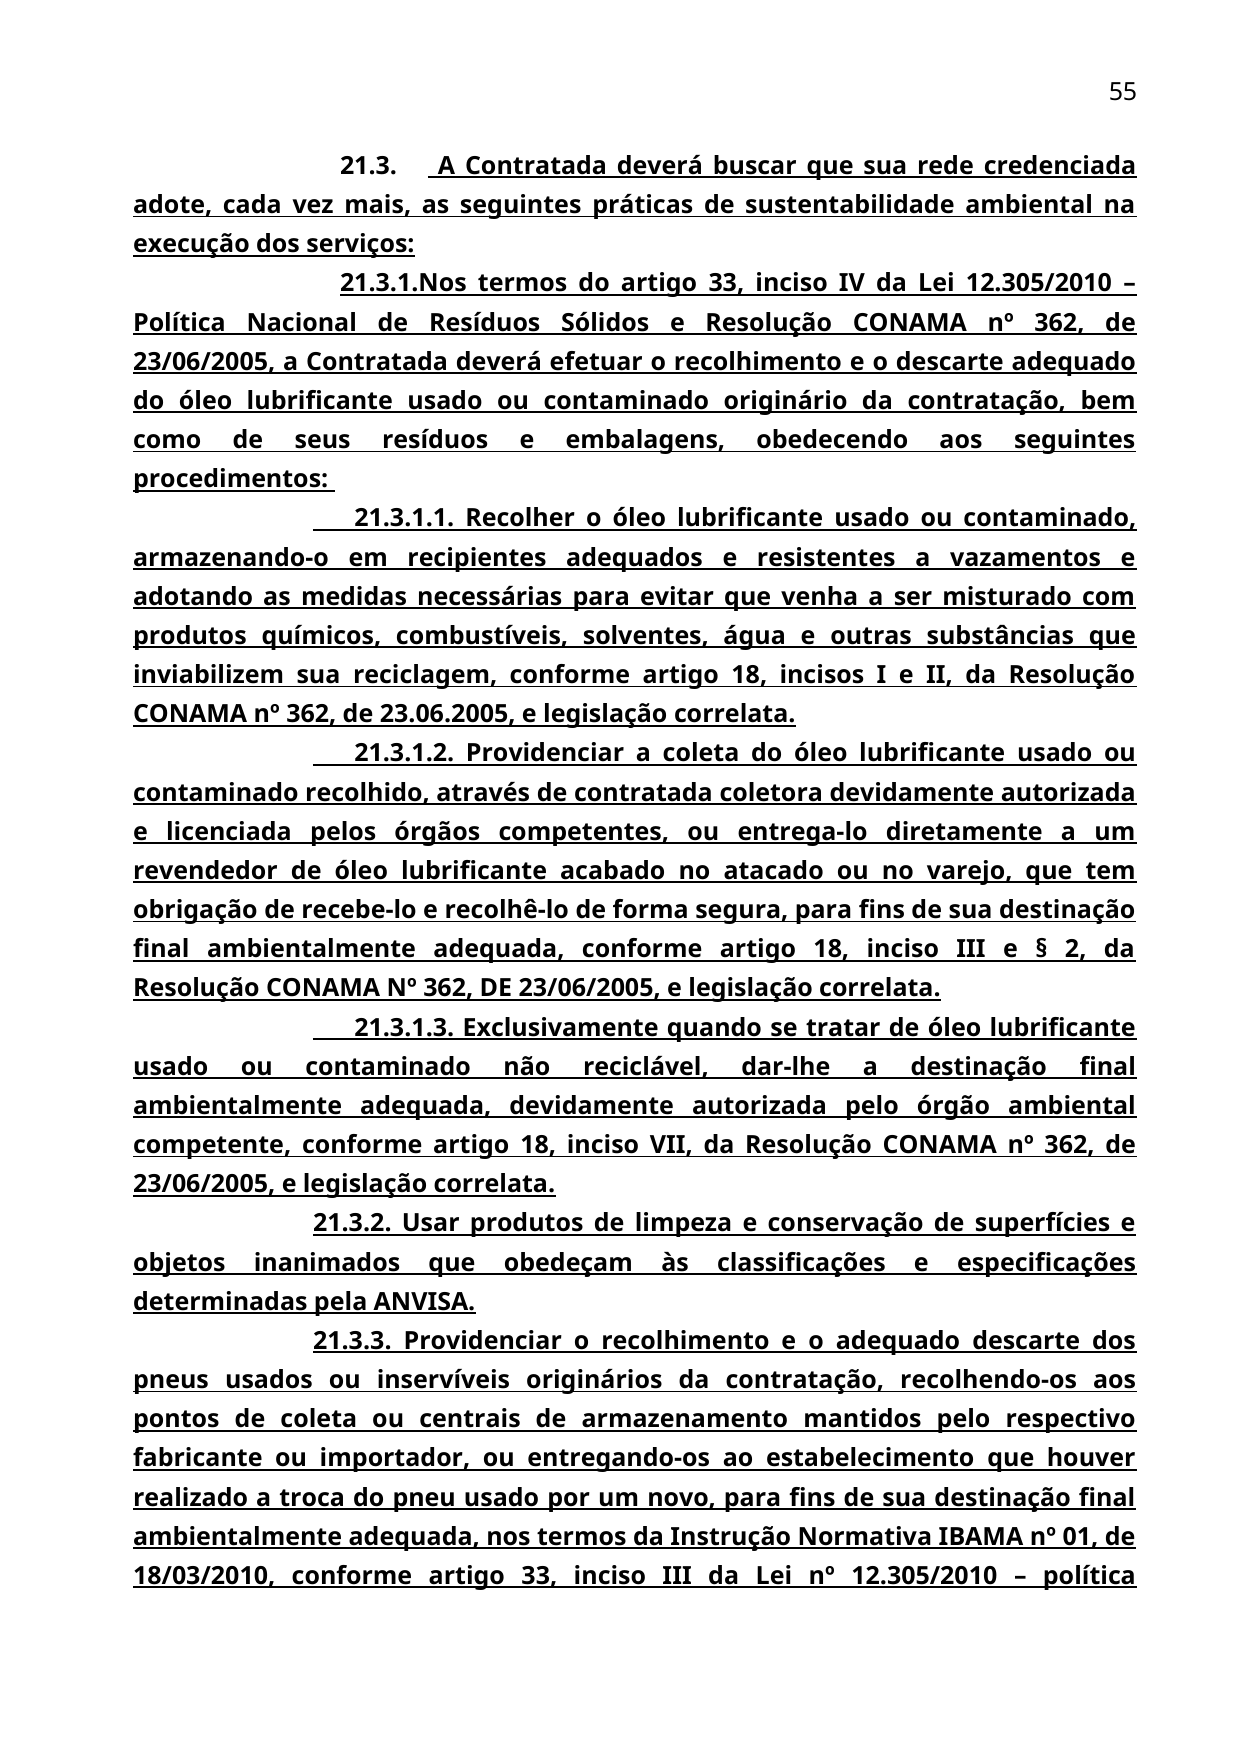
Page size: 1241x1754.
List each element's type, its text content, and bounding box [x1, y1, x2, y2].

list 21.3.2. Usar produtos de limpeza e conservação de superfícies e objetos inanimados que obedeçam às classificações e especificações determinadas pela ANVISA. [133, 1275, 1137, 1317]
list 21.3.1.1. Recolher o óleo lubrificante usado ou contaminado, armazenando-o em recipientes adequados e resistentes a vazamentos e adotando as medidas necessárias para evitar que venha a ser misturado com produtos químicos, combustíveis, solventes, água e outras substâncias que inviabilizem sua reciclagem, conforme artigo 18, incisos I e II, da Resolução CONAMA nº 362, de 23.06.2005, e legislação correlata. [133, 648, 1137, 686]
list A Contratada deverá buscar que sua rede credenciada adote, cada vez mais, as seguintes práticas de sustentabilidade ambiental na execução dos serviços: [133, 148, 1137, 216]
list 21.3.1.3. Exclusivamente quando se tratar de óleo lubrificante usado ou contaminado não reciclável, dar-lhe a destinação final ambientalmente adequada, devidamente autorizada pelo órgão ambiental competente, conforme artigo 18, inciso VII, da Resolução CONAMA nº 362, de 23/06/2005, e legislação correlata. [133, 1009, 1137, 1077]
list 21.3.1.3. Exclusivamente quando se tratar de óleo lubrificante usado ou contaminado não reciclável, dar-lhe a destinação final ambientalmente adequada, devidamente autorizada pelo órgão ambiental competente, conforme artigo 18, inciso VII, da Resolução CONAMA nº 362, de 23/06/2005, e legislação correlata. [133, 1118, 1137, 1156]
list 21.3.1.2. Providenciar a coleta do óleo lubrificante usado ou contaminado recolhido, através de contratada coletora devidamente autorizada e licenciada pelos órgãos competentes, ou entrega-lo diretamente a um revendedor de óleo lubrificante acabado no atacado ou no varejo, que tem obrigação de recebe-lo e recolhê-lo de forma segura, para fins de sua destinação final ambientalmente adequada, conforme artigo 18, inciso III e § 2, da Resolução CONAMA Nº 362, DE 23/06/2005, e legislação correlata. [133, 844, 1137, 881]
list 21.3.1.3. Exclusivamente quando se tratar de óleo lubrificante usado ou contaminado não reciclável, dar-lhe a destinação final ambientalmente adequada, devidamente autorizada pelo órgão ambiental competente, conforme artigo 18, inciso VII, da Resolução CONAMA nº 362, de 23/06/2005, e legislação correlata. [133, 1157, 1137, 1200]
list 21.3.1.Nos termos do artigo 33, inciso IV da Lei 12.305/2010 – Política Nacional de Resíduos Sólidos e Resolução CONAMA nº 362, de 23/06/2005, a Contratada deverá efetuar o recolhimento e o descarte adequado do óleo lubrificante usado ou contaminado originário da contratação, bem como de seus resíduos e embalagens, obedecendo aos seguintes procedimentos: [133, 335, 1137, 372]
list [133, 1471, 1137, 1586]
list 21.3.1.2. Providenciar a coleta do óleo lubrificante usado ou contaminado recolhido, através de contratada coletora devidamente autorizada e licenciada pelos órgãos competentes, ou entrega-lo diretamente a um revendedor de óleo lubrificante acabado no atacado ou no varejo, que tem obrigação de recebe-lo e recolhê-lo de forma segura, para fins de sua destinação final ambientalmente adequada, conforme artigo 18, inciso III e § 2, da Resolução CONAMA Nº 362, DE 23/06/2005, e legislação correlata. [133, 805, 1137, 842]
list 21.3.1.2. Providenciar a coleta do óleo lubrificante usado ou contaminado recolhido, através de contratada coletora devidamente autorizada e licenciada pelos órgãos competentes, ou entrega-lo diretamente a um revendedor de óleo lubrificante acabado no atacado ou no varejo, que tem obrigação de recebe-lo e recolhê-lo de forma segura, para fins de sua destinação final ambientalmente adequada, conforme artigo 18, inciso III e § 2, da Resolução CONAMA Nº 362, DE 23/06/2005, e legislação correlata. [133, 735, 1137, 803]
list 21.3.1.3. Exclusivamente quando se tratar de óleo lubrificante usado ou contaminado não reciclável, dar-lhe a destinação final ambientalmente adequada, devidamente autorizada pelo órgão ambiental competente, conforme artigo 18, inciso VII, da Resolução CONAMA nº 362, de 23/06/2005, e legislação correlata. [133, 1079, 1137, 1116]
list 21.3.1.1. Recolher o óleo lubrificante usado ou contaminado, armazenando-o em recipientes adequados e resistentes a vazamentos e adotando as medidas necessárias para evitar que venha a ser misturado com produtos químicos, combustíveis, solventes, água e outras substâncias que inviabilizem sua reciclagem, conforme artigo 18, incisos I e II, da Resolução CONAMA nº 362, de 23.06.2005, e legislação correlata. [133, 570, 1137, 646]
list 21.3.1.Nos termos do artigo 33, inciso IV da Lei 12.305/2010 – Política Nacional de Resíduos Sólidos e Resolução CONAMA nº 362, de 23/06/2005, a Contratada deverá efetuar o recolhimento e o descarte adequado do óleo lubrificante usado ou contaminado originário da contratação, bem como de seus resíduos e embalagens, obedecendo aos seguintes procedimentos: [133, 374, 1137, 411]
list 21.3.1.Nos termos do artigo 33, inciso IV da Lei 12.305/2010 – Política Nacional de Resíduos Sólidos e Resolução CONAMA nº 362, de 23/06/2005, a Contratada deverá efetuar o recolhimento e o descarte adequado do óleo lubrificante usado ou contaminado originário da contratação, bem como de seus resíduos e embalagens, obedecendo aos seguintes procedimentos: [133, 265, 1137, 333]
list 21.3.2. Usar produtos de limpeza e conservação de superfícies e objetos inanimados que obedeçam às classificações e especificações determinadas pela ANVISA. [133, 1205, 1137, 1273]
list 21.3.1.2. Providenciar a coleta do óleo lubrificante usado ou contaminado recolhido, através de contratada coletora devidamente autorizada e licenciada pelos órgãos competentes, ou entrega-lo diretamente a um revendedor de óleo lubrificante acabado no atacado ou no varejo, que tem obrigação de recebe-lo e recolhê-lo de forma segura, para fins de sua destinação final ambientalmente adequada, conforme artigo 18, inciso III e § 2, da Resolução CONAMA Nº 362, DE 23/06/2005, e legislação correlata. [133, 883, 1137, 1004]
list 21.3.1.1. Recolher o óleo lubrificante usado ou contaminado, armazenando-o em recipientes adequados e resistentes a vazamentos e adotando as medidas necessárias para evitar que venha a ser misturado com produtos químicos, combustíveis, solventes, água e outras substâncias que inviabilizem sua reciclagem, conforme artigo 18, incisos I e II, da Resolução CONAMA nº 362, de 23.06.2005, e legislação correlata. [133, 500, 1137, 568]
list A Contratada deverá buscar que sua rede credenciada adote, cada vez mais, as seguintes práticas de sustentabilidade ambiental na execução dos serviços: [133, 217, 1137, 260]
list 21.3.1.Nos termos do artigo 33, inciso IV da Lei 12.305/2010 – Política Nacional de Resíduos Sólidos e Resolução CONAMA nº 362, de 23/06/2005, a Contratada deverá efetuar o recolhimento e o descarte adequado do óleo lubrificante usado ou contaminado originário da contratação, bem como de seus resíduos e embalagens, obedecendo aos seguintes procedimentos: [133, 413, 1137, 495]
list 21.3.1.1. Recolher o óleo lubrificante usado ou contaminado, armazenando-o em recipientes adequados e resistentes a vazamentos e adotando as medidas necessárias para evitar que venha a ser misturado com produtos químicos, combustíveis, solventes, água e outras substâncias que inviabilizem sua reciclagem, conforme artigo 18, incisos I e II, da Resolução CONAMA nº 362, de 23.06.2005, e legislação correlata. [133, 687, 1137, 730]
